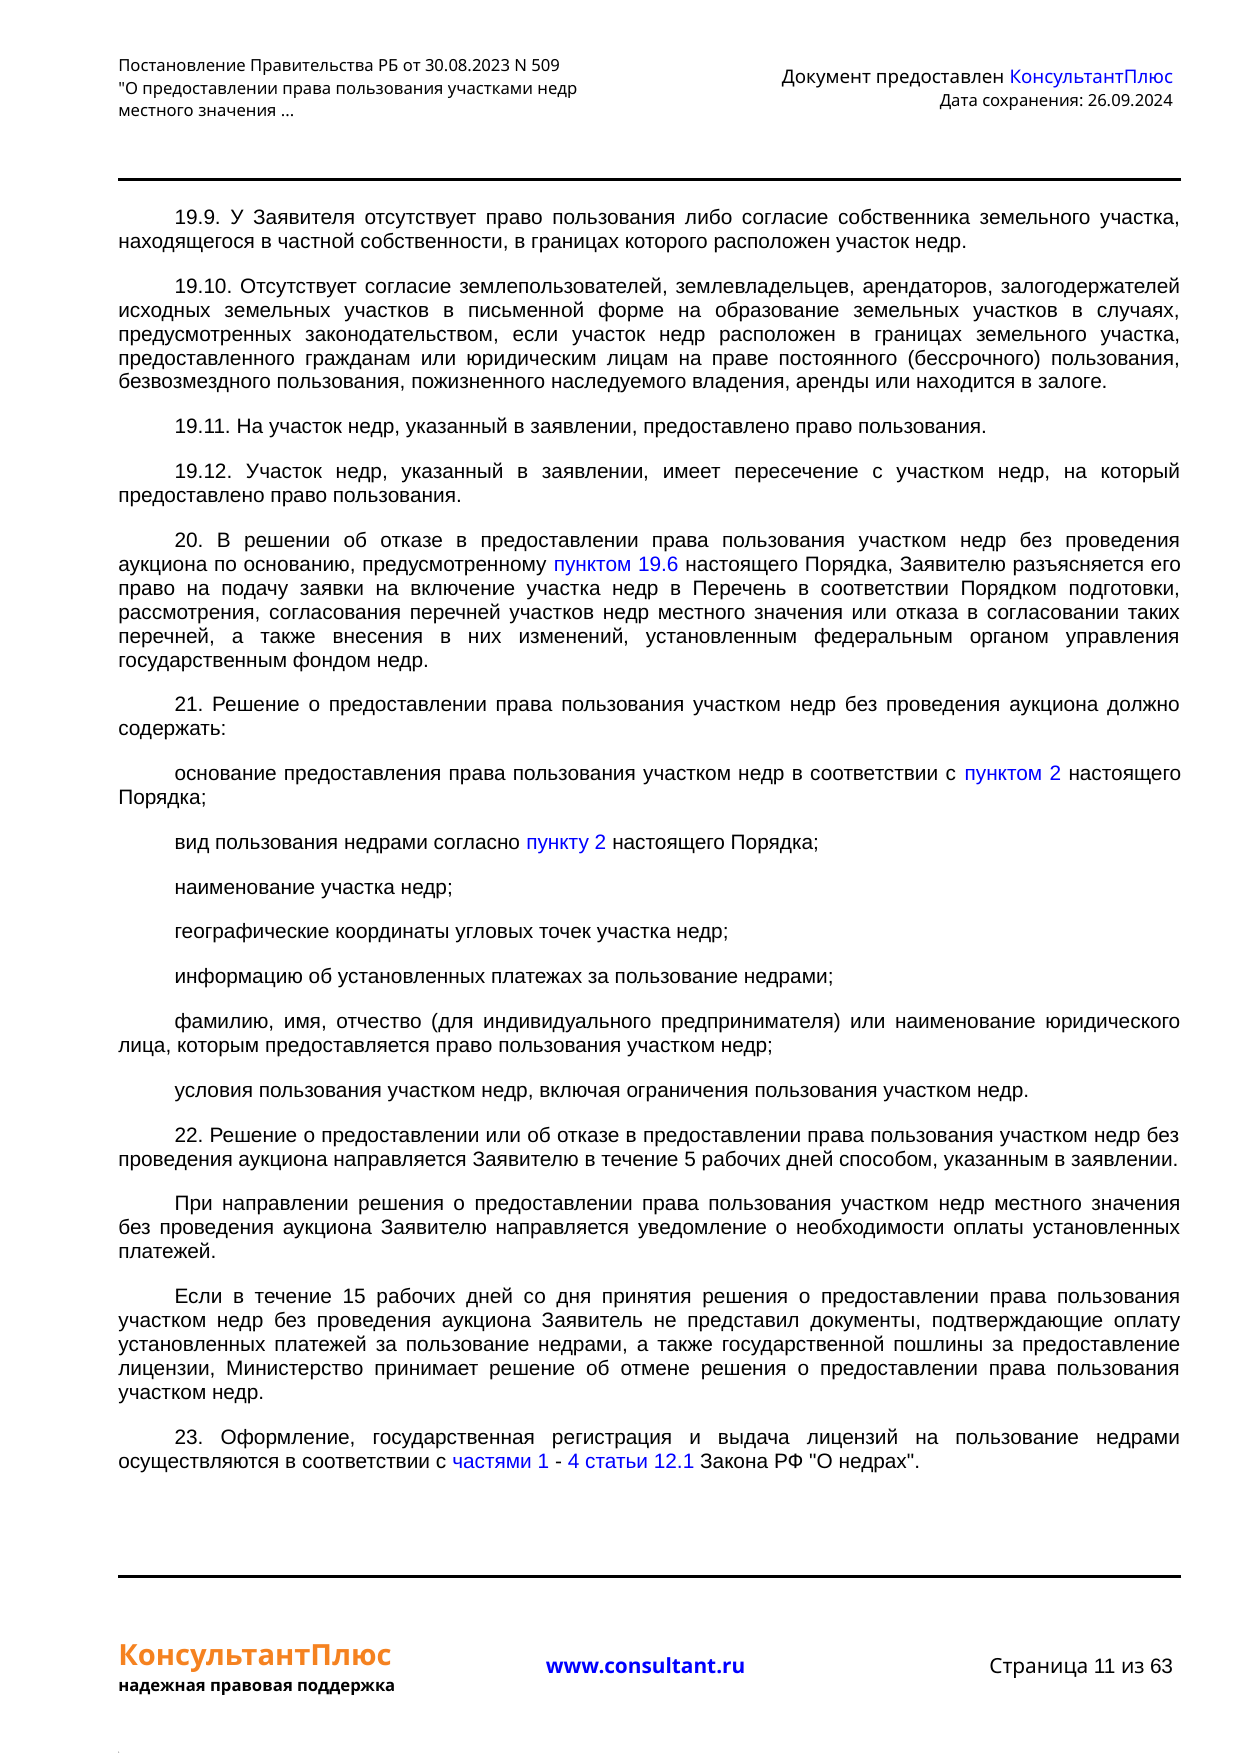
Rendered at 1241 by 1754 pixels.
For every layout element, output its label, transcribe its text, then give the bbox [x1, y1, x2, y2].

text информацию об установленных платежах за пользование недрами; [118, 964, 1181, 988]
text основание предоставления права пользования участком недр в соответствии с пунктом 2 настоящего Порядка; [118, 761, 1181, 809]
text географические координаты угловых точек участка недр; [118, 919, 1181, 943]
text наименование участка недр; [118, 874, 1181, 898]
text 19.10. Отсутствует согласие землепользователей, землевладельцев, арендаторов, залогодержателей исходных земельных участков в письменной форме на образование земельных участков в случаях, предусмотренных законодательством, если участок недр расположен в границах земельного участка, предоставленного гражданам или юридическим лицам на праве постоянного (бессрочного) пользования, безвозмездного пользования, пожизненного наследуемого владения, аренды или находится в залоге. [118, 273, 1181, 393]
text фамилию, имя, отчество (для индивидуального предпринимателя) или наименование юридического лица, которым предоставляется право пользования участком недр; [118, 1009, 1181, 1057]
text 22. Решение о предоставлении или об отказе в предоставлении права пользования участком недр без проведения аукциона направляется Заявителю в течение 5 рабочих дней способом, указанным в заявлении. [118, 1122, 1181, 1170]
text 23. Оформление, государственная регистрация и выдача лицензий на пользование недрами осуществляются в соответствии с частями 1 - 4 статьи 12.1 Закона РФ "О недрах". [118, 1424, 1181, 1472]
text 21. Решение о предоставлении права пользования участком недр без проведения аукциона должно содержать: [118, 692, 1181, 740]
text вид пользования недрами согласно пункту 2 настоящего Порядка; [118, 830, 1181, 854]
text 19.11. На участок недр, указанный в заявлении, предоставлено право пользования. [118, 414, 1181, 438]
text Если в течение 15 рабочих дней со дня принятия решения о предоставлении права пользования участком недр без проведения аукциона Заявитель не представил документы, подтверждающие оплату установленных платежей за пользование недрами, а также государственной пошлины за предоставление лицензии, Министерство принимает решение об отмене решения о предоставлении права пользования участком недр. [118, 1284, 1181, 1404]
text 19.12. Участок недр, указанный в заявлении, имеет пересечение с участком недр, на который предоставлено право пользования. [118, 459, 1181, 507]
text условия пользования участком недр, включая ограничения пользования участком недр. [118, 1078, 1181, 1102]
text При направлении решения о предоставлении права пользования участком недр местного значения без проведения аукциона Заявителю направляется уведомление о необходимости оплаты установленных платежей. [118, 1191, 1181, 1263]
text 19.9. У Заявителя отсутствует право пользования либо согласие собственника земельного участка, находящегося в частной собственности, в границах которого расположен участок недр. [118, 205, 1181, 253]
text 20. В решении об отказе в предоставлении права пользования участком недр без проведения аукциона по основанию, предусмотренному пунктом 19.6 настоящего Порядка, Заявителю разъясняется его право на подачу заявки на включение участка недр в Перечень в соответствии Порядком подготовки, рассмотрения, согласования перечней участков недр местного значения или отказа в согласовании таких перечней, а также внесения в них изменений, установленным федеральным органом управления государственным фондом недр. [118, 528, 1181, 671]
